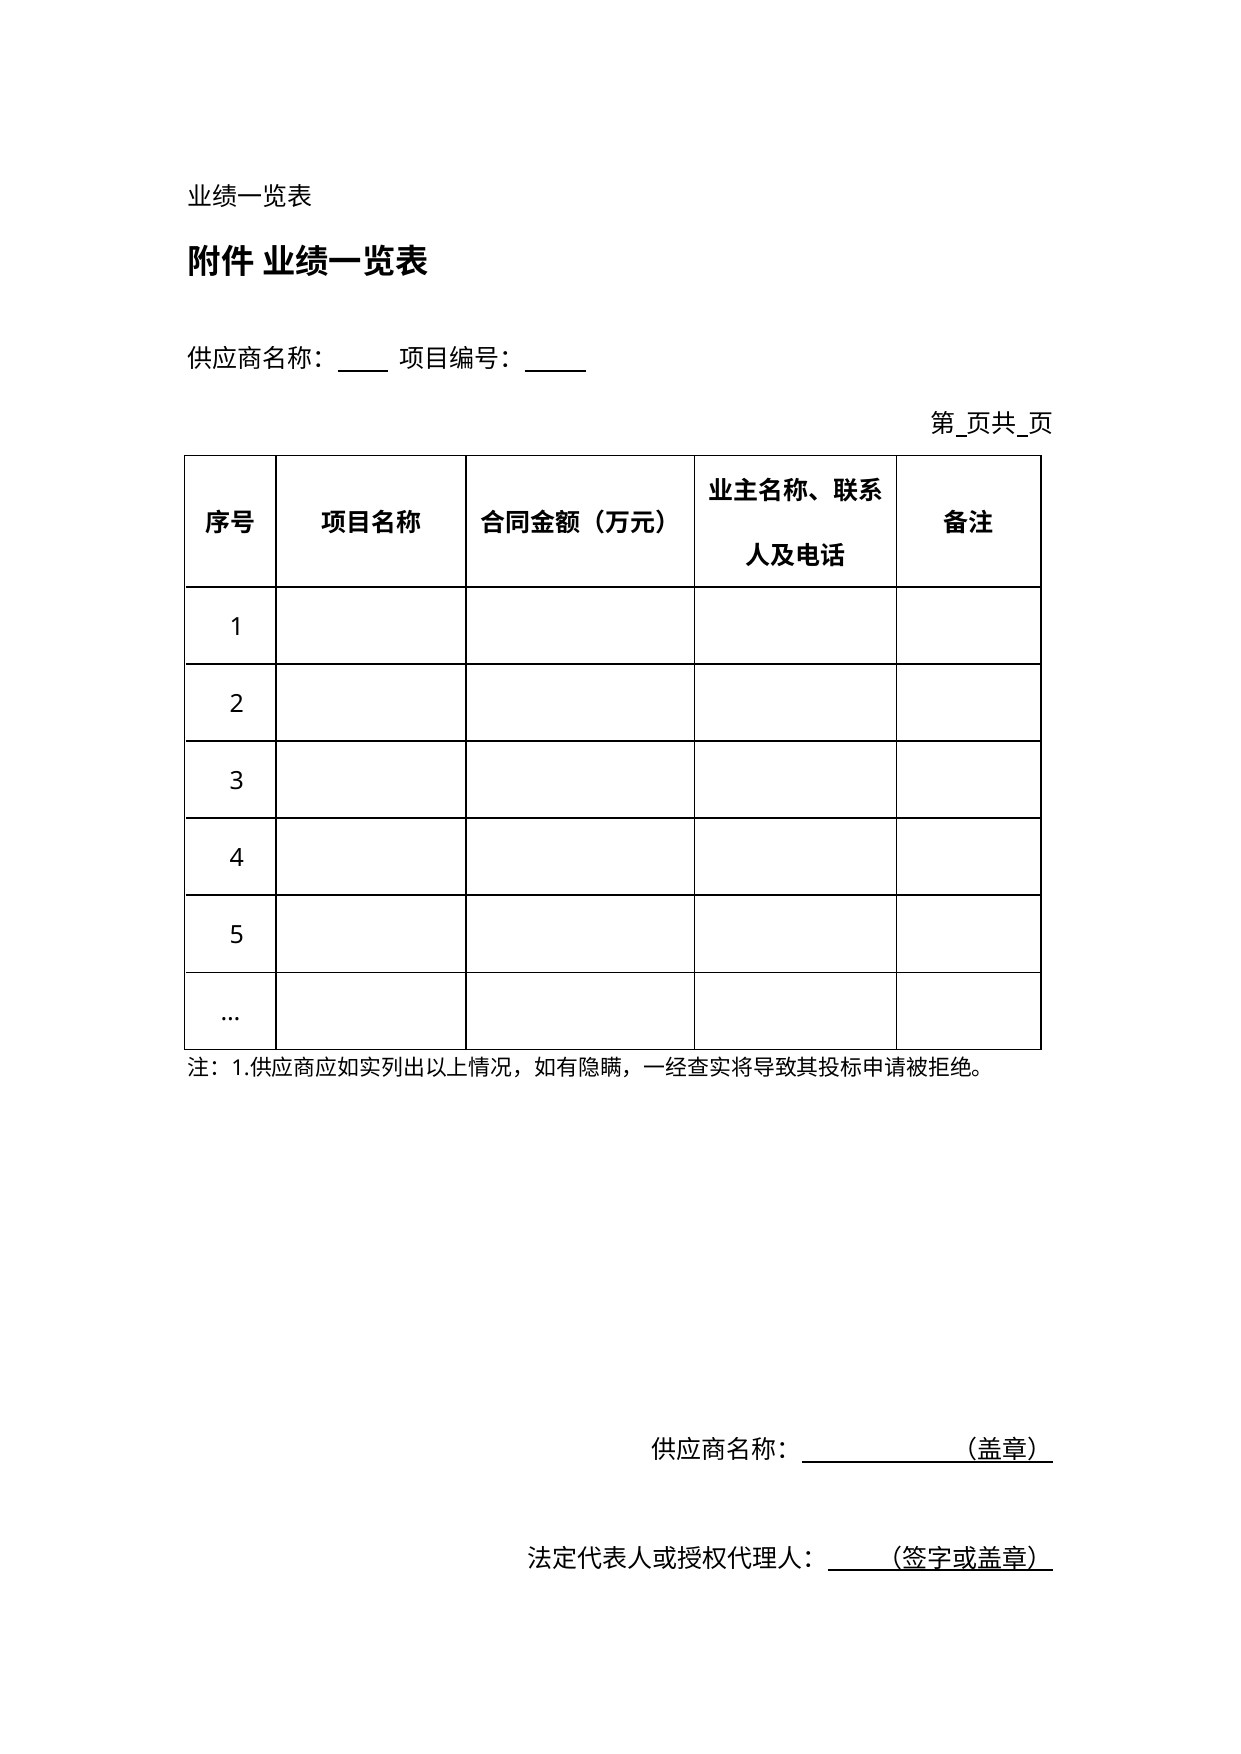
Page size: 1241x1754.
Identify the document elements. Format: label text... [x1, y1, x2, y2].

table_header 备注 [897, 456, 1040, 586]
table_cell [277, 819, 465, 894]
table_cell 2 [185, 664, 275, 740]
table_cell [695, 896, 896, 971]
table_cell [695, 588, 896, 663]
table_cell [467, 665, 694, 740]
table_cell 5 [185, 895, 275, 971]
table_cell [277, 588, 465, 663]
text 供应商名称： 项目编号： [187, 324, 1053, 389]
table_cell [467, 819, 694, 894]
table_cell [897, 665, 1040, 740]
text 注：1.供应商应如实列出以上情况，如有隐瞒，一经查实将导致其投标申请被拒绝。 [187, 1050, 1053, 1082]
table_cell [467, 973, 694, 1048]
text 附件 业绩一览表 [187, 227, 1053, 292]
table_header 项目名称 [277, 456, 465, 586]
table_cell 4 [185, 818, 275, 894]
table_cell [897, 973, 1040, 1048]
table_cell [277, 742, 465, 817]
table_cell [897, 896, 1040, 971]
table_cell [695, 973, 896, 1048]
table_header 合同金额（万元） [467, 456, 694, 586]
table_cell 3 [185, 741, 275, 817]
table_cell [467, 742, 694, 817]
table_cell [277, 896, 465, 971]
table_cell [695, 742, 896, 817]
table_cell [695, 819, 896, 894]
table_cell [897, 742, 1040, 817]
text 供应商名称： （盖章） [187, 1416, 1053, 1481]
text 法定代表人或授权代理人： （签字或盖章） [187, 1524, 1053, 1589]
table_cell … [185, 973, 275, 1048]
table_cell [897, 588, 1040, 663]
table_cell [695, 665, 896, 740]
table_cell [467, 588, 694, 663]
table_cell [277, 973, 465, 1048]
table_header 序号 [185, 456, 275, 586]
table_cell [277, 665, 465, 740]
table_cell 1 [185, 587, 275, 663]
text 第 页共 页 [187, 389, 1053, 454]
table_cell [897, 819, 1040, 894]
table_header 业主名称、联系人及电话 [695, 456, 896, 586]
table_cell [467, 896, 694, 971]
text 业绩一览表 [187, 162, 1053, 227]
